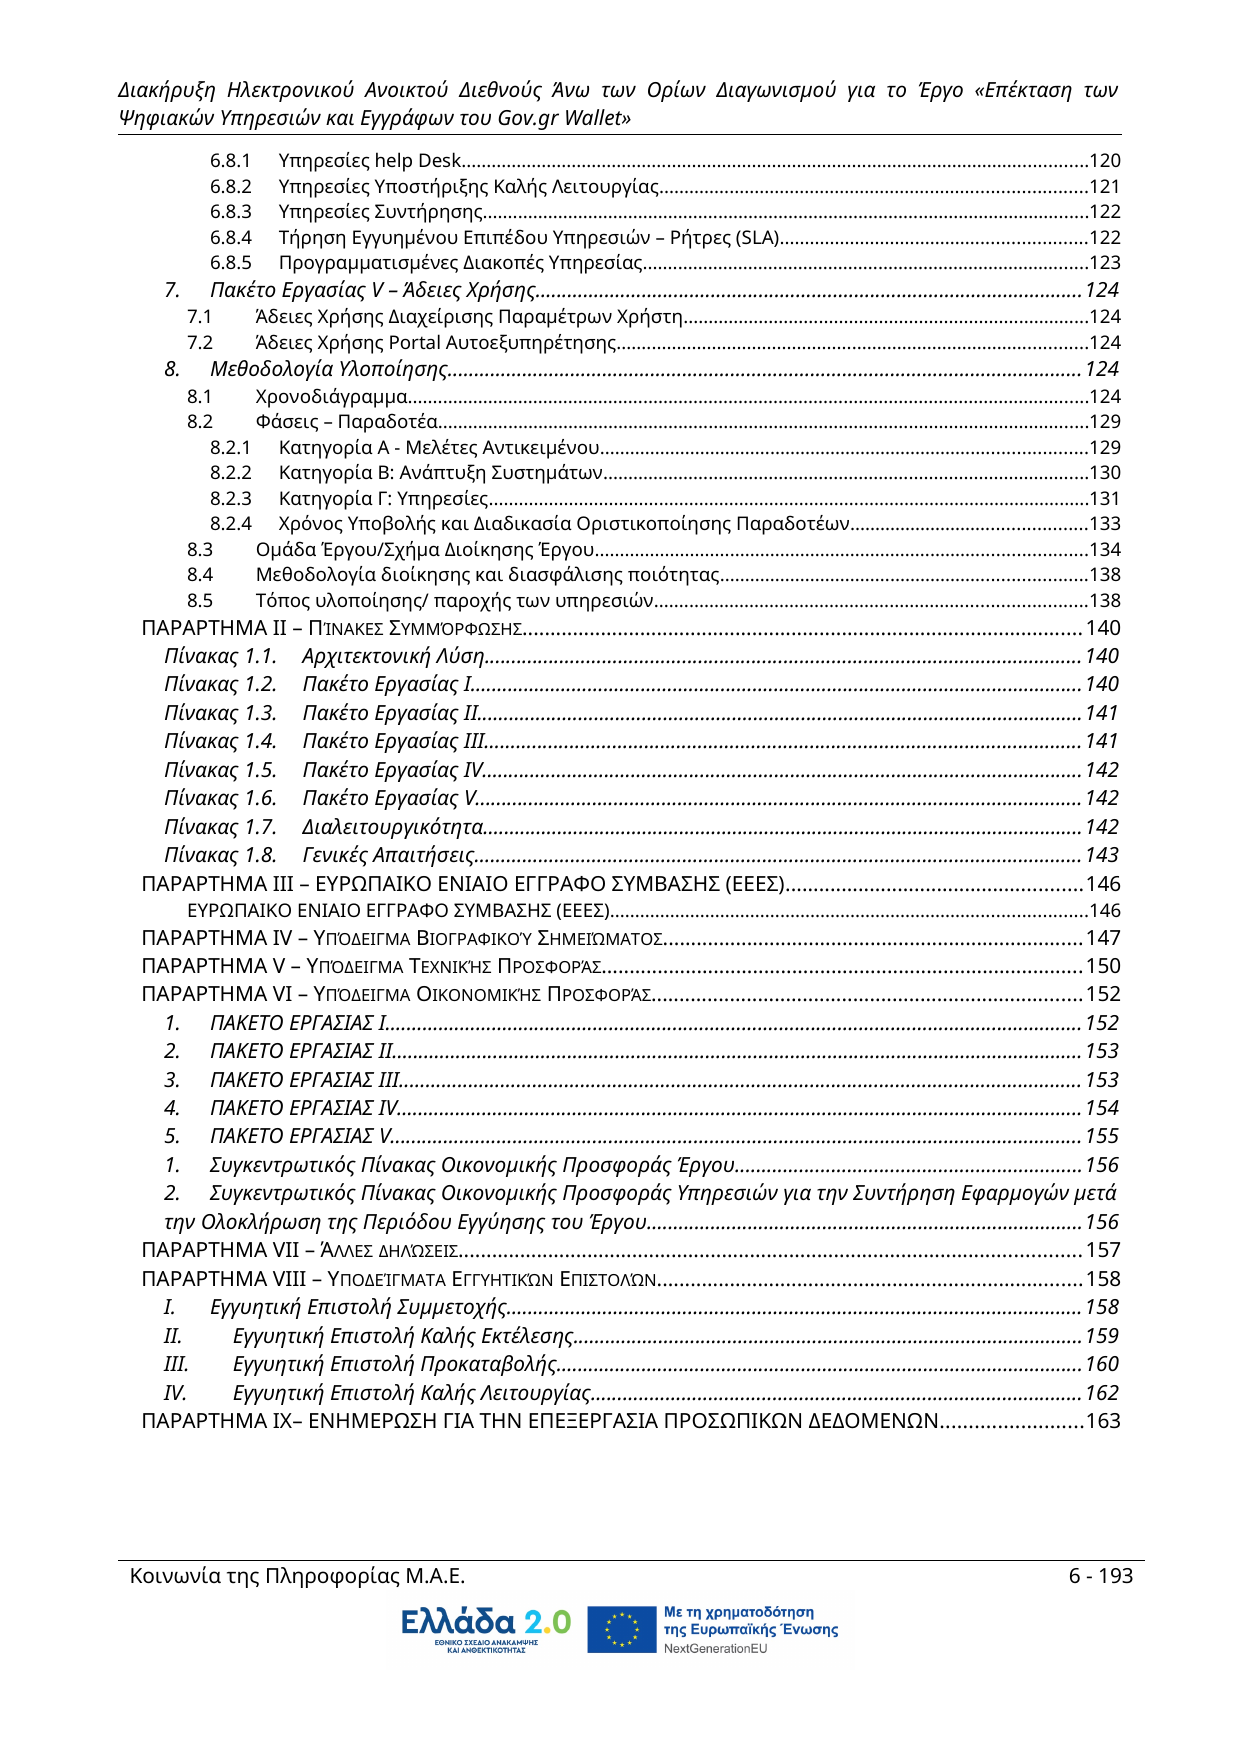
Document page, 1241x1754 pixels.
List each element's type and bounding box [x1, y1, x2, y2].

picture [386, 1590, 855, 1670]
